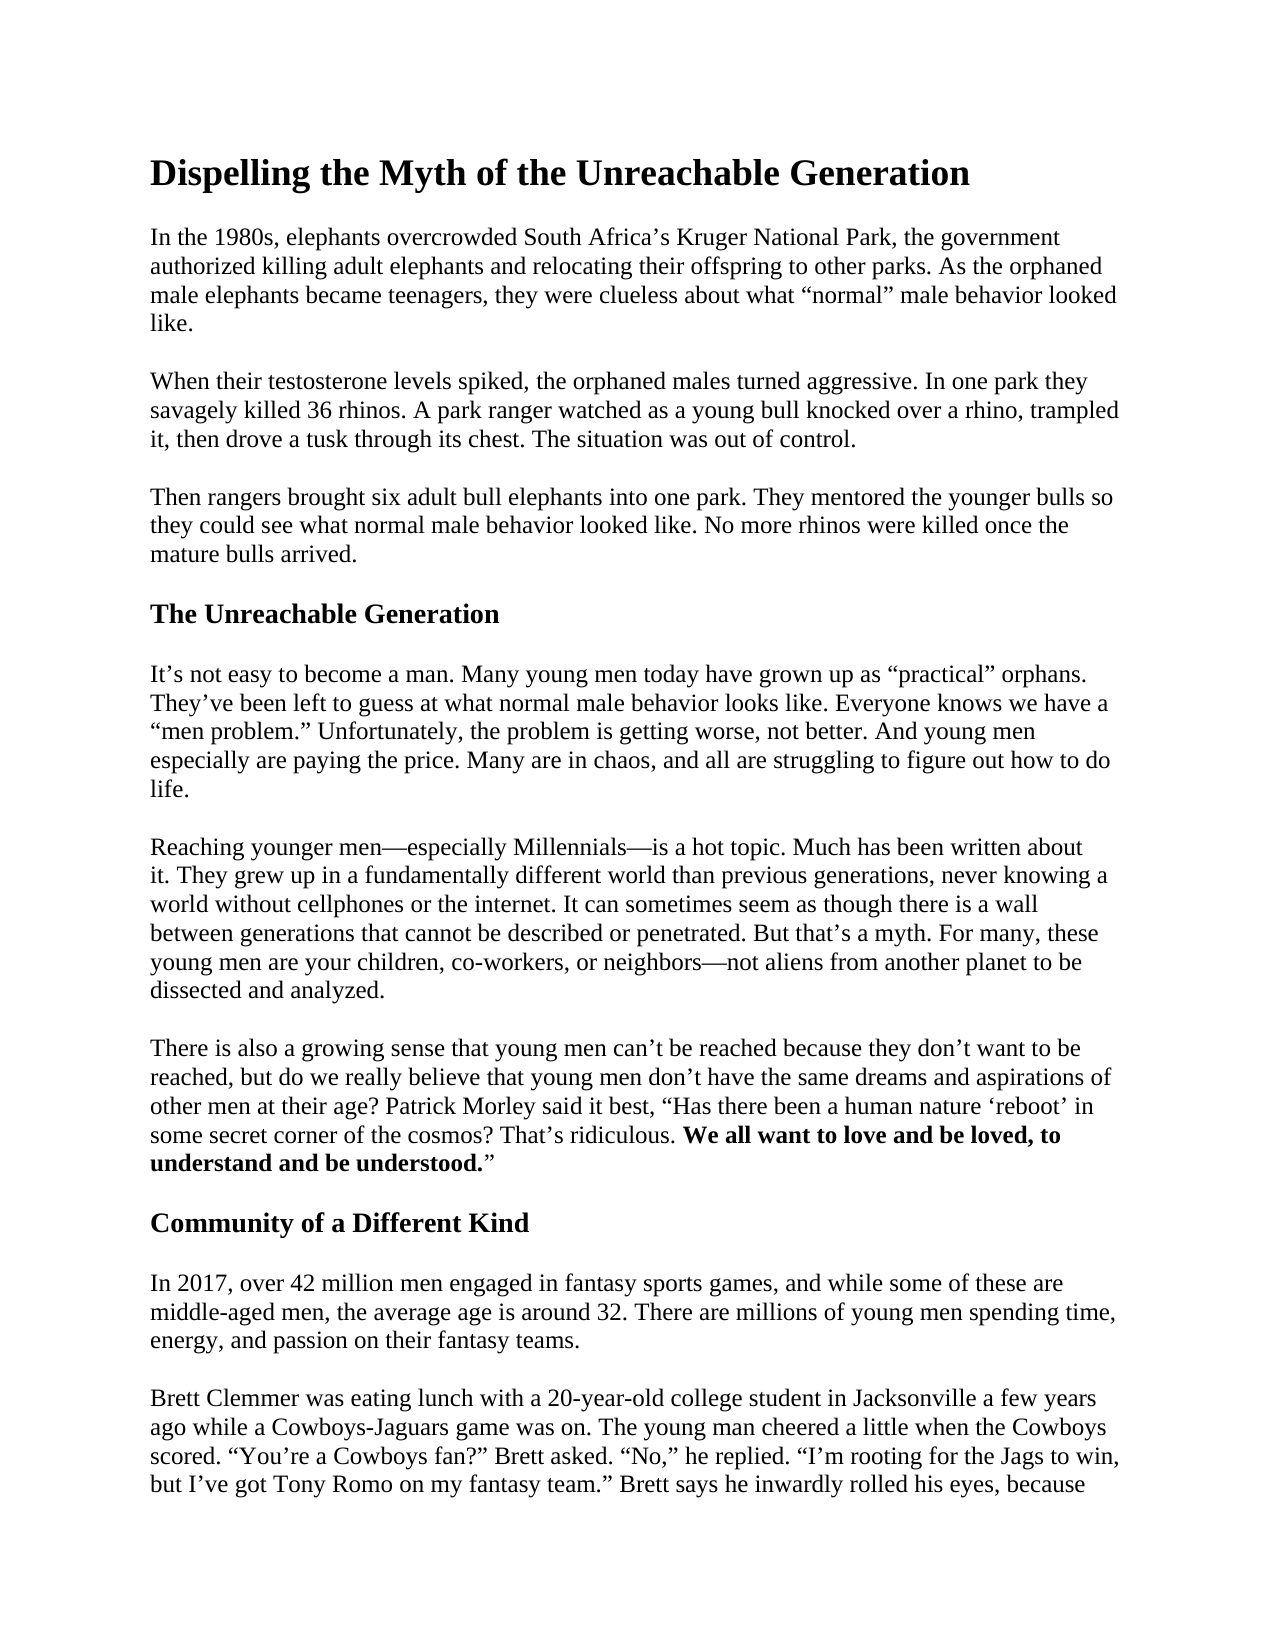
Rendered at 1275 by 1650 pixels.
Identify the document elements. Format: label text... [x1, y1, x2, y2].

text Dispelling the Myth of the Unreachable Generation [150, 150, 1125, 193]
text In the 1980s, elephants overcrowded South Africa’s Kruger National Park, the government authorized killing adult elephants and relocating their offspring to other parks. As the orphaned male elephants became teenagers, they were clueless about what “normal” male behavior looked like. [150, 222, 1125, 337]
text It’s not easy to become a man. Many young men today have grown up as “practical” orphans. They’ve been left to guess at what normal male behavior looks like. Everyone knows we have a “men problem.” Unfortunately, the problem is getting worse, not better. And young men especially are paying the price. Many are in chaos, and all are struggling to figure out how to do life. [150, 659, 1125, 803]
text Community of a Different Kind [150, 1206, 1125, 1239]
text When their testosterone levels spiked, the orphaned males turned aggressive. In one park they savagely killed 36 rhinos. A park ranger watched as a young bull knocked over a rhino, trampled it, then drove a tusk through its chest. The situation was out of control. [150, 366, 1125, 453]
text The Unreachable Generation [150, 597, 1125, 630]
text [150, 1383, 1125, 1498]
text Reaching younger men—especially Millennials—is a hot topic. Much has been written about it. They grew up in a fundamentally different world than previous generations, never knowing a world without cellphones or the internet. It can sometimes seem as though there is a wall between generations that cannot be described or penetrated. But that’s a myth. For many, these young men are your children, co-workers, or neighbors—not aliens from another planet to be dissected and analyzed. [150, 832, 1125, 1004]
text There is also a growing sense that young men can’t be reached because they don’t want to be reached, but do we really believe that young men don’t have the same dreams and aspirations of other men at their age? Patrick Morley said it best, “Has there been a human nature ‘reboot’ in some secret corner of the cosmos? That’s ridiculous. We all want to love and be loved, to understand and be understood.” [150, 1033, 1125, 1177]
text In 2017, over 42 million men engaged in fantasy sports games, and while some of these are middle-aged men, the average age is around 32. There are millions of young men spending time, energy, and passion on their fantasy teams. [150, 1268, 1125, 1354]
text Then rangers brought six adult bull elephants into one park. They mentored the younger bulls so they could see what normal male behavior looked like. No more rhinos were killed once the mature bulls arrived. [150, 482, 1125, 568]
